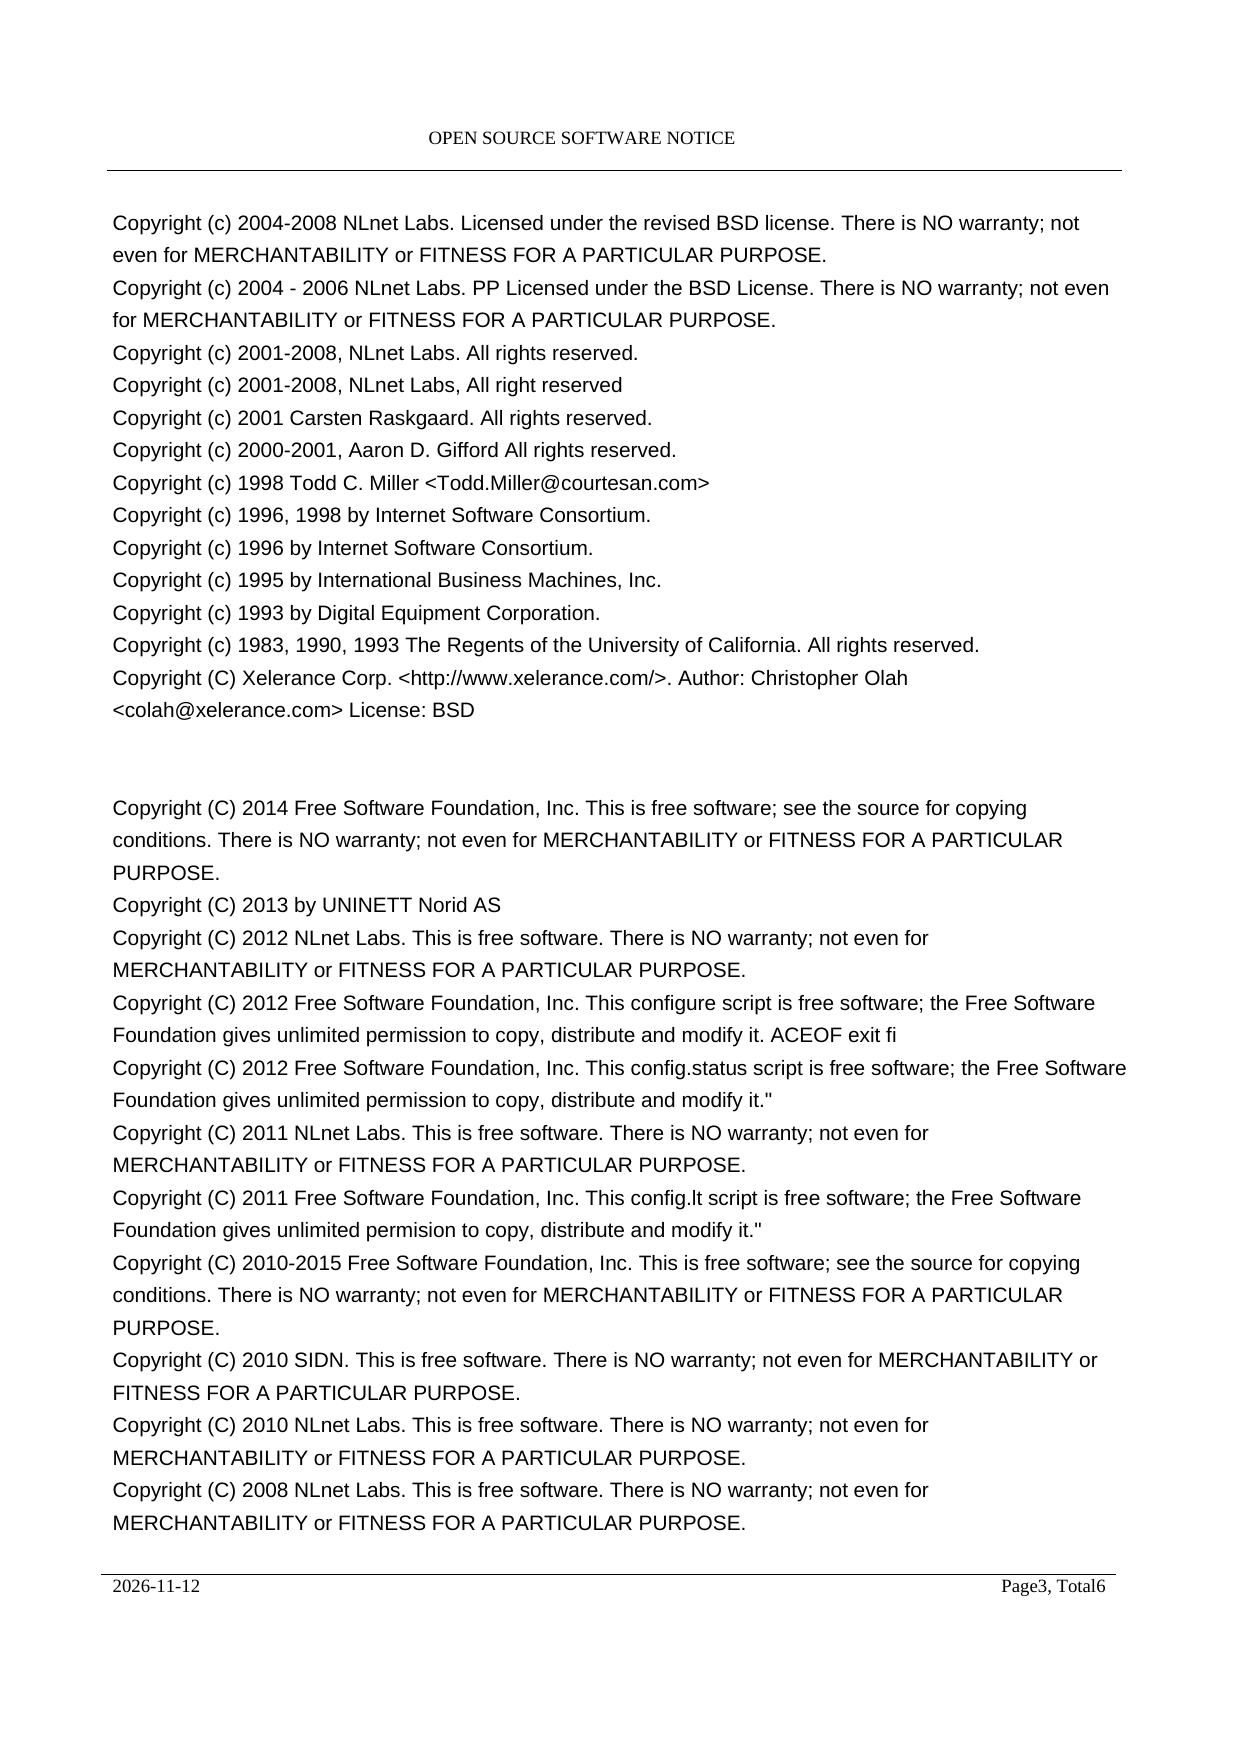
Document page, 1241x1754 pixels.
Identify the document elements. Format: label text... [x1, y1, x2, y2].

text Copyright (C) 2012 Free Software Foundation, Inc. This configure script is free software; the Free Software Foundation gives unlimited permission to copy, distribute and modify it. ACEOF exit fi [112, 986, 1128, 1051]
text Copyright (C) 2012 Free Software Foundation, Inc. This config.status script is free software; the Free Software Foundation gives unlimited permission to copy, distribute and modify it." [112, 1051, 1128, 1116]
text Copyright (C) 2014 Free Software Foundation, Inc. This is free software; see the source for copying conditions. There is NO warranty; not even for MERCHANTABILITY or FITNESS FOR A PARTICULAR PURPOSE. [112, 791, 1128, 889]
text Copyright (c) 2001-2008, NLnet Labs, All right reserved [112, 369, 1128, 401]
text Copyright (c) 2001-2008, NLnet Labs. All rights reserved. [112, 336, 1128, 369]
text Copyright (C) 2010 NLnet Labs. This is free software. There is NO warranty; not even for MERCHANTABILITY or FITNESS FOR A PARTICULAR PURPOSE. [112, 1409, 1128, 1474]
text Copyright (c) 1996, 1998 by Internet Software Consortium. [112, 499, 1128, 531]
text Copyright (C) 2013 by UNINETT Norid AS [112, 889, 1128, 921]
text Copyright (c) 1983, 1990, 1993 The Regents of the University of California. All rights reserved. [112, 629, 1128, 661]
text Copyright (C) 2011 NLnet Labs. This is free software. There is NO warranty; not even for MERCHANTABILITY or FITNESS FOR A PARTICULAR PURPOSE. [112, 1116, 1128, 1181]
text Copyright (c) 2000-2001, Aaron D. Gifford All rights reserved. [112, 434, 1128, 466]
text Copyright (C) Xelerance Corp. <http://www.xelerance.com/>. Author: Christopher Olah <colah@xelerance.com> License: BSD [112, 661, 1128, 791]
text Copyright (c) 1996 by Internet Software Consortium. [112, 531, 1128, 564]
text Copyright (c) 1998 Todd C. Miller <Todd.Miller@courtesan.com> [112, 466, 1128, 499]
text Copyright (C) 2011 Free Software Foundation, Inc. This config.lt script is free software; the Free Software Foundation gives unlimited permision to copy, distribute and modify it." [112, 1181, 1128, 1246]
text Copyright (c) 2004 - 2006 NLnet Labs. PP Licensed under the BSD License. There is NO warranty; not even for MERCHANTABILITY or FITNESS FOR A PARTICULAR PURPOSE. [112, 271, 1128, 336]
text Copyright (c) 2004-2008 NLnet Labs. Licensed under the revised BSD license. There is NO warranty; not even for MERCHANTABILITY or FITNESS FOR A PARTICULAR PURPOSE. [112, 206, 1128, 271]
text Copyright (C) 2010 SIDN. This is free software. There is NO warranty; not even for MERCHANTABILITY or FITNESS FOR A PARTICULAR PURPOSE. [112, 1344, 1128, 1409]
text Copyright (C) 2012 NLnet Labs. This is free software. There is NO warranty; not even for MERCHANTABILITY or FITNESS FOR A PARTICULAR PURPOSE. [112, 921, 1128, 986]
text Copyright (c) 1995 by International Business Machines, Inc. [112, 564, 1128, 596]
text Copyright (C) 2008 NLnet Labs. This is free software. There is NO warranty; not even for MERCHANTABILITY or FITNESS FOR A PARTICULAR PURPOSE. [112, 1474, 1128, 1539]
text Copyright (c) 1993 by Digital Equipment Corporation. [112, 596, 1128, 629]
text Copyright (c) 2001 Carsten Raskgaard. All rights reserved. [112, 401, 1128, 434]
text Copyright (C) 2010-2015 Free Software Foundation, Inc. This is free software; see the source for copying conditions. There is NO warranty; not even for MERCHANTABILITY or FITNESS FOR A PARTICULAR PURPOSE. [112, 1246, 1128, 1344]
